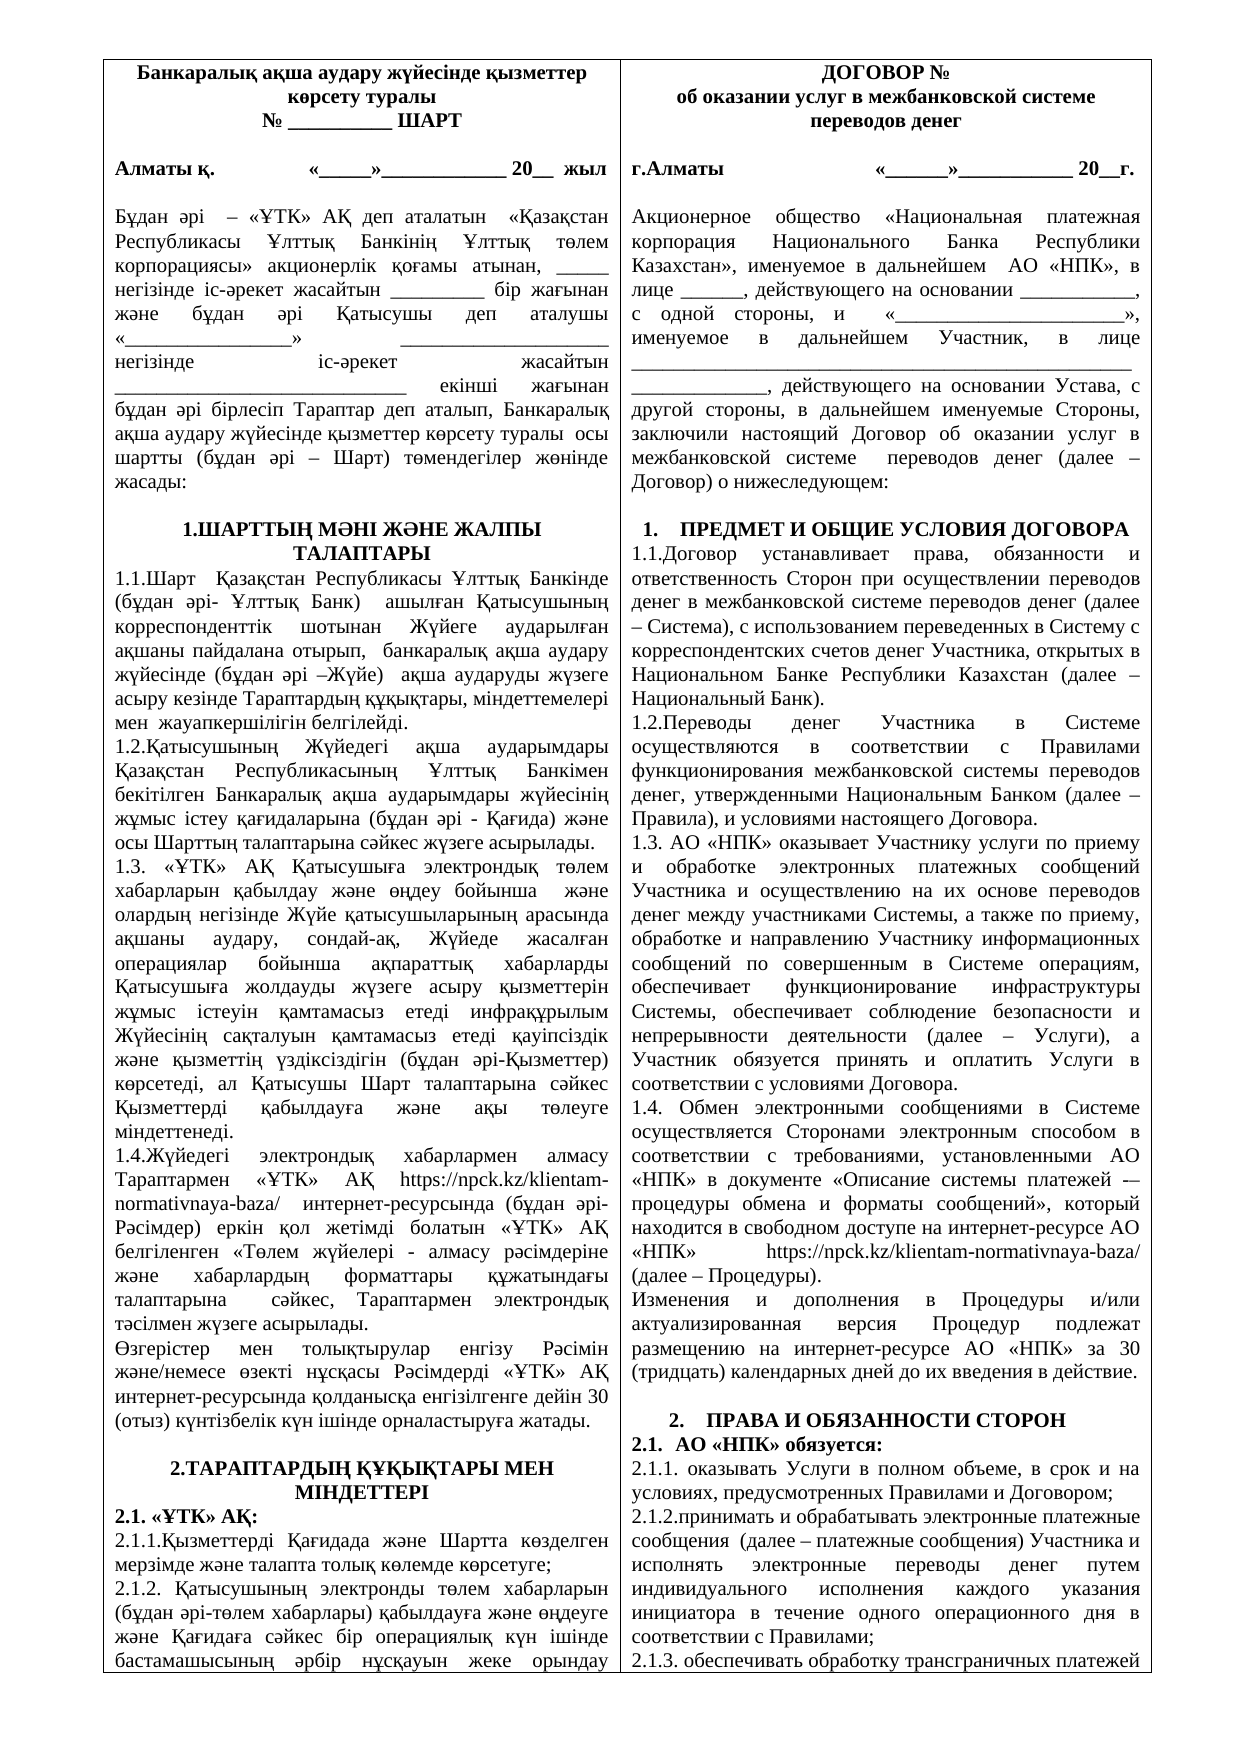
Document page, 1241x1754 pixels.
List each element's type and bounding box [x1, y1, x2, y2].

table_header [621, 60, 1151, 1672]
table_header [104, 60, 620, 1672]
